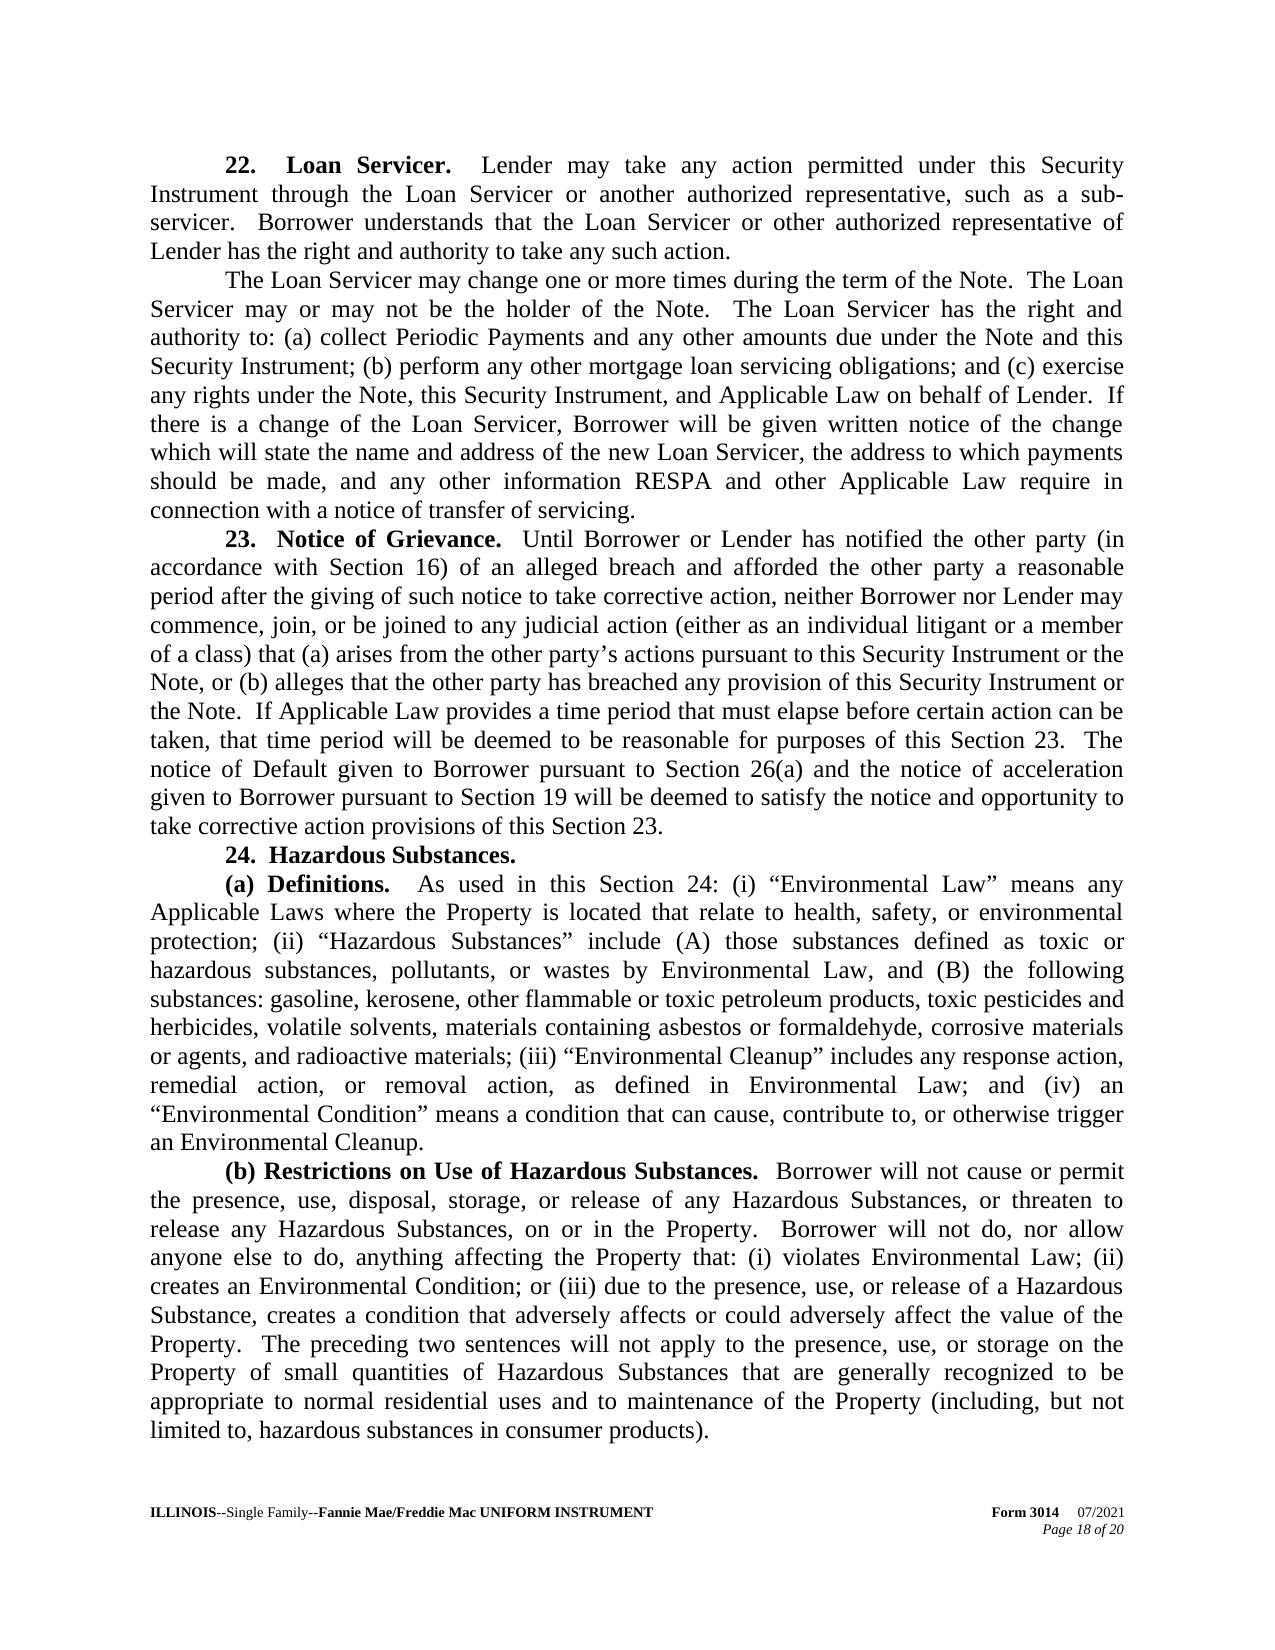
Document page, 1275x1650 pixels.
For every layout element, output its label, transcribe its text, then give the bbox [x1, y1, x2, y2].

text The Loan Servicer may change one or more times during the term of the Note. The Loan Servicer may or may not be the holder of the Note. The Loan Servicer has the right and authority to: (a) collect Periodic Payments and any other amounts due under the Note and this Security Instrument; (b) perform any other mortgage loan servicing obligations; and (c) exercise any rights under the Note, this Security Instrument, and Applicable Law on behalf of Lender. If there is a change of the Loan Servicer, Borrower will be given written notice of the change which will state the name and address of the new Loan Servicer, the address to which payments should be made, and any other information RESPA and other Applicable Law require in connection with a notice of transfer of servicing. [150, 265, 1125, 524]
text 23. Notice of Grievance. Until Borrower or Lender has notified the other party (in accordance with Section 16) of an alleged breach and afforded the other party a reasonable period after the giving of such notice to take corrective action, neither Borrower nor Lender may commence, join, or be joined to any judicial action (either as an individual litigant or a member of a class) that (a) arises from the other party’s actions pursuant to this Security Instrument or the Note, or (b) alleges that the other party has breached any provision of this Security Instrument or the Note. If Applicable Law provides a time period that must elapse before certain action can be taken, that time period will be deemed to be reasonable for purposes of this Section 23. The notice of Default given to Borrower pursuant to Section 26(a) and the notice of acceleration given to Borrower pursuant to Section 19 will be deemed to satisfy the notice and opportunity to take corrective action provisions of this Section 23. [150, 524, 1125, 840]
text (b) Restrictions on Use of Hazardous Substances. Borrower will not cause or permit the presence, use, disposal, storage, or release of any Hazardous Substances, or threaten to release any Hazardous Substances, on or in the Property. Borrower will not do, nor allow anyone else to do, anything affecting the Property that: (i) violates Environmental Law; (ii) creates an Environmental Condition; or (iii) due to the presence, use, or release of a Hazardous Substance, creates a condition that adversely affects or could adversely affect the value of the Property. The preceding two sentences will not apply to the presence, use, or storage on the Property of small quantities of Hazardous Substances that are generally recognized to be appropriate to normal residential uses and to maintenance of the Property (including, but not limited to, hazardous substances in consumer products). [150, 1156, 1125, 1444]
text 22. Loan Servicer. Lender may take any action permitted under this Security Instrument through the Loan Servicer or another authorized representative, such as a sub-servicer. Borrower understands that the Loan Servicer or other authorized representative of Lender has the right and authority to take any such action. [150, 150, 1125, 265]
text 24. Hazardous Substances. [150, 840, 1125, 869]
text (a) Definitions. As used in this Section 24: (i) “Environmental Law” means any Applicable Laws where the Property is located that relate to health, safety, or environmental protection; (ii) “Hazardous Substances” include (A) those substances defined as toxic or hazardous substances, pollutants, or wastes by Environmental Law, and (B) the following substances: gasoline, kerosene, other flammable or toxic petroleum products, toxic pesticides and herbicides, volatile solvents, materials containing asbestos or formaldehyde, corrosive materials or agents, and radioactive materials; (iii) “Environmental Cleanup” includes any response action, remedial action, or removal action, as defined in Environmental Law; and (iv) an “Environmental Condition” means a condition that can cause, contribute to, or otherwise trigger an Environmental Cleanup. [150, 869, 1125, 1156]
